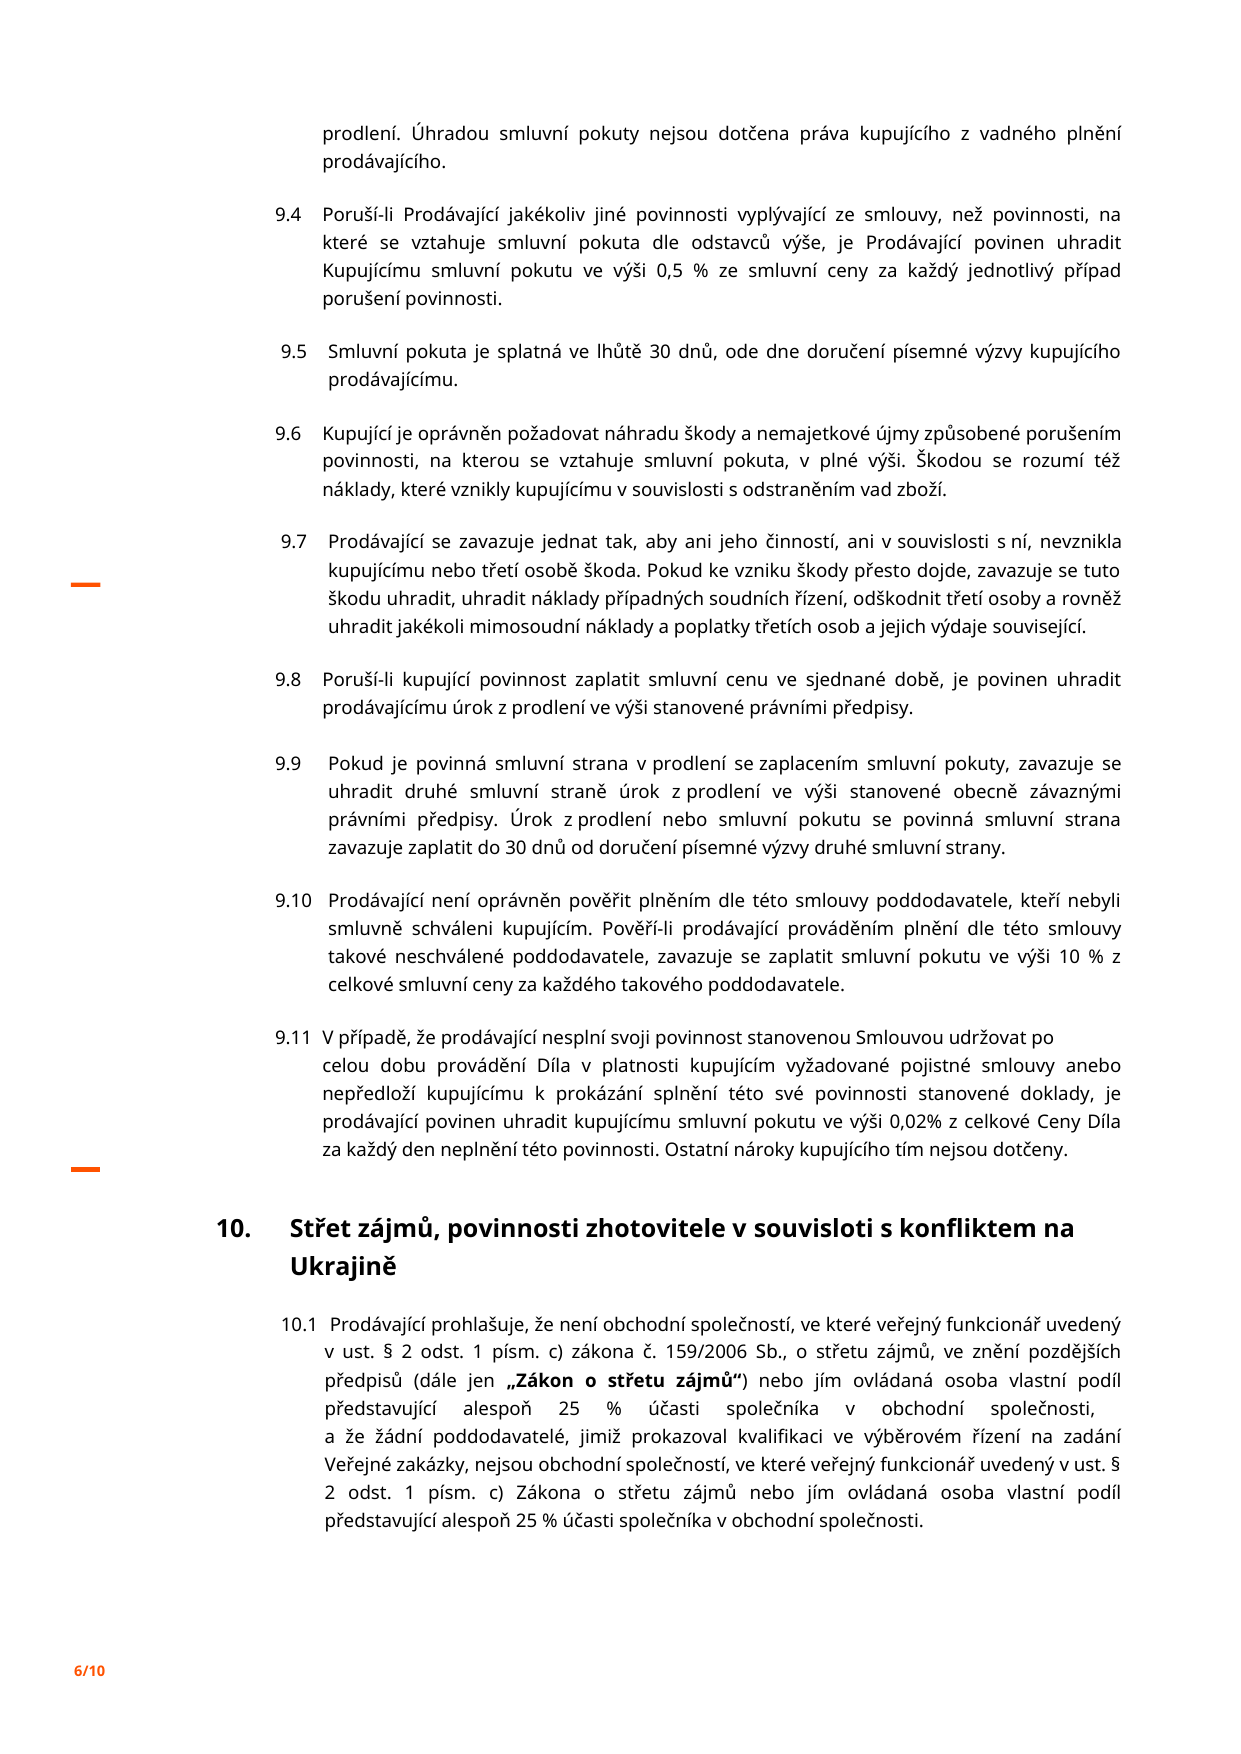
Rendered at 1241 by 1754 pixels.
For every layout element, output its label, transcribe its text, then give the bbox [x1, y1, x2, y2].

list Pokud je povinná smluvní strana v prodlení se zaplacením smluvní pokuty, zavazuje se uhradit druhé smluvní straně úrok z prodlení ve výši stanovené obecně závaznými právními předpisy. Úrok z prodlení nebo smluvní pokutu se povinná smluvní strana zavazuje zaplatit do 30 dnů od doručení písemné výzvy druhé smluvní strany. [275, 750, 1122, 859]
list Poruší-li kupující povinnost zaplatit smluvní cenu ve sjednané době, je povinen uhradit prodávajícímu úrok z prodlení ve výši stanovené právními předpisy. [275, 666, 1122, 719]
list Prodávající není oprávněn pověřit plněním dle této smlouvy poddodavatele, kteří nebyli smluvně schváleni kupujícím. Pověří-li prodávající prováděním plnění dle této smlouvy takové neschválené poddodavatele, zavazuje se zaplatit smluvní pokutu ve výši 10 % z celkové smluvní ceny za každého takového poddodavatele. [275, 887, 1122, 997]
list Prodávající prohlašuje, že není obchodní společností, ve které veřejný funkcionář uvedený v ust. § 2 odst. 1 písm. c) zákona č. 159/2006 Sb., o střetu zájmů, ve znění pozdějších předpisů (dále jen „Zákon o střetu zájmů“) nebo jím ovládaná osoba vlastní podíl představující alespoň 25 % účasti společníka v obchodní společnosti, a že žádní poddodavatelé, jimiž prokazoval kvalifikaci ve výběrovém řízení na zadání Veřejné zakázky, nejsou obchodní společností, ve které veřejný funkcionář uvedený v ust. § 2 odst. 1 písm. c) Zákona o střetu zájmů nebo jím ovládaná osoba vlastní podíl představující alespoň 25 % účasti společníka v obchodní společnosti. [281, 1311, 1122, 1532]
list Poruší-li Prodávající jakékoliv jiné povinnosti vyplývající ze smlouvy, než povinnosti, na které se vztahuje smluvní pokuta dle odstavců výše, je Prodávající povinen uhradit Kupujícímu smluvní pokutu ve výši 0,5 % ze smluvní ceny za každý jednotlivý případ porušení povinnosti. [275, 202, 1122, 311]
list V případě, že prodávající nesplní svoji povinnost stanovenou Smlouvou udržovat po [275, 1024, 1122, 1050]
list Kupující je oprávněn požadovat náhradu škody a nemajetkové újmy způsobené porušením povinnosti, na kterou se vztahuje smluvní pokuta, v plné výši. Škodou se rozumí též náklady, které vznikly kupujícímu v souvislosti s odstraněním vad zboží. [275, 420, 1122, 501]
list Prodávající se zavazuje jednat tak, aby ani jeho činností, ani v souvislosti s ní, nevznikla kupujícímu nebo třetí osobě škoda. Pokud ke vzniku škody přesto dojde, zavazuje se tuto škodu uhradit, uhradit náklady případných soudních řízení, odškodnit třetí osoby a rovněž uhradit jakékoli mimosoudní náklady a poplatky třetích osob a jejich výdaje související. [281, 529, 1122, 638]
list Střet zájmů, povinnosti zhotovitele v souvisloti s konfliktem na Ukrajině [216, 1211, 1122, 1282]
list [275, 121, 1122, 174]
list celou dobu provádění Díla v platnosti kupujícím vyžadované pojistné smlouvy anebo nepředloží kupujícímu k prokázání splnění této své povinnosti stanovené doklady, je prodávající povinen uhradit kupujícímu smluvní pokutu ve výši 0,02% z celkové Ceny Díla za každý den neplnění této povinnosti. Ostatní nároky kupujícího tím nejsou dotčeny. [322, 1052, 1122, 1162]
list Smluvní pokuta je splatná ve lhůtě 30 dnů, ode dne doručení písemné výzvy kupujícího prodávajícímu. [281, 339, 1122, 392]
